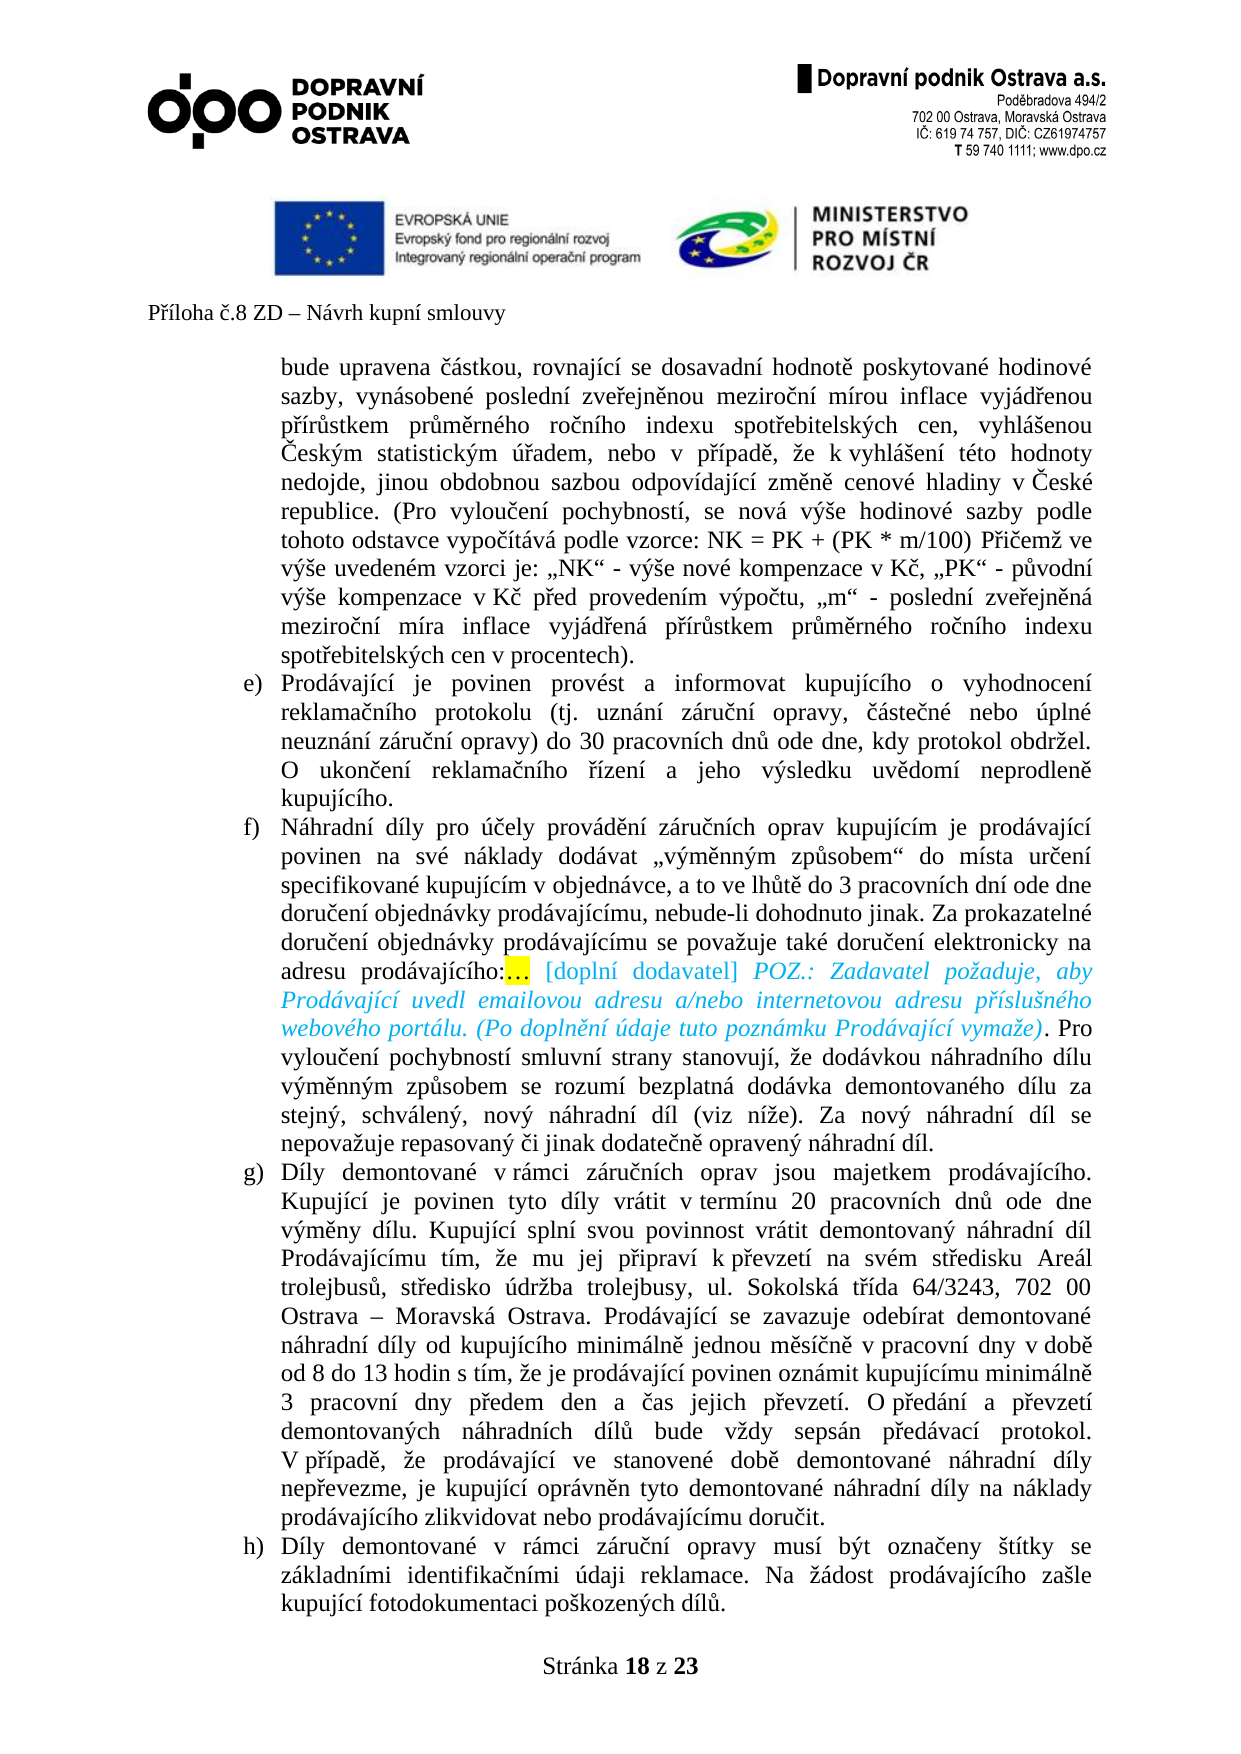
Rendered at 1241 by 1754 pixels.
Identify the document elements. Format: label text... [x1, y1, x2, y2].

picture [250, 177, 990, 300]
picture [147, 73, 425, 149]
list Díly demontované v rámci záručních oprav jsou majetkem prodávajícího. Kupující je povinen tyto díly vrátit v termínu 20 pracovních dnů ode dne výměny dílu. Kupující splní svou povinnost vrátit demontovaný náhradní díl Prodávajícímu tím, že mu jej připraví k převzetí na svém středisku Areál trolejbusů, středisko údržba trolejbusy, ul. Sokolská třída 64/3243, 702 00 Ostrava – Moravská Ostrava. Prodávající se zavazuje odebírat demontované náhradní díly od kupujícího minimálně jednou měsíčně v pracovní dny v době od 8 do 13 hodin s tím, že je prodávající povinen oznámit kupujícímu minimálně 3 pracovní dny předem den a čas jejich převzetí. O předání a převzetí demontovaných náhradních dílů bude vždy sepsán předávací protokol. V případě, že prodávající ve stanovené době demontované náhradní díly nepřevezme, je kupující oprávněn tyto demontované náhradní díly na náklady prodávajícího zlikvidovat nebo prodávajícímu doručit. [243, 1157, 1092, 1531]
list Prodávající je povinen provést a informovat kupujícího o vyhodnocení reklamačního protokolu (tj. uznání záruční opravy, částečné nebo úplné neuznání záruční opravy) do 30 pracovních dnů ode dne, kdy protokol obdržel. O ukončení reklamačního řízení a jeho výsledku uvědomí neprodleně kupujícího. [243, 668, 1092, 812]
list Díly demontované v rámci záruční opravy musí být označeny štítky se základními identifikačními údaji reklamace. Na žádost prodávajícího zašle kupující fotodokumentaci poškozených dílů. [243, 1531, 1092, 1617]
list Náhradní díly pro účely provádění záručních oprav kupujícím je prodávající povinen na své náklady dodávat „výměnným způsobem“ do místa určení specifikované kupujícím v objednávce, a to ve lhůtě do 3 pracovních dní ode dne doručení objednávky prodávajícímu, nebude-li dohodnuto jinak. Za prokazatelné doručení objednávky prodávajícímu se považuje také doručení elektronicky na adresu prodávajícího:… [doplní dodavatel] POZ.: Zadavatel požaduje, aby Prodávající uvedl emailovou adresu a/nebo internetovou adresu příslušného webového portálu. (Po doplnění údaje tuto poznámku Prodávající vymaže). Pro vyloučení pochybností smluvní strany stanovují, že dodávkou náhradního dílu výměnným způsobem se rozumí bezplatná dodávka demontovaného dílu za stejný, schválený, nový náhradní díl (viz níže). Za nový náhradní díl se nepovažuje repasovaný či jinak dodatečně opravený náhradní díl. [243, 812, 1092, 1157]
picture [797, 64, 1106, 158]
